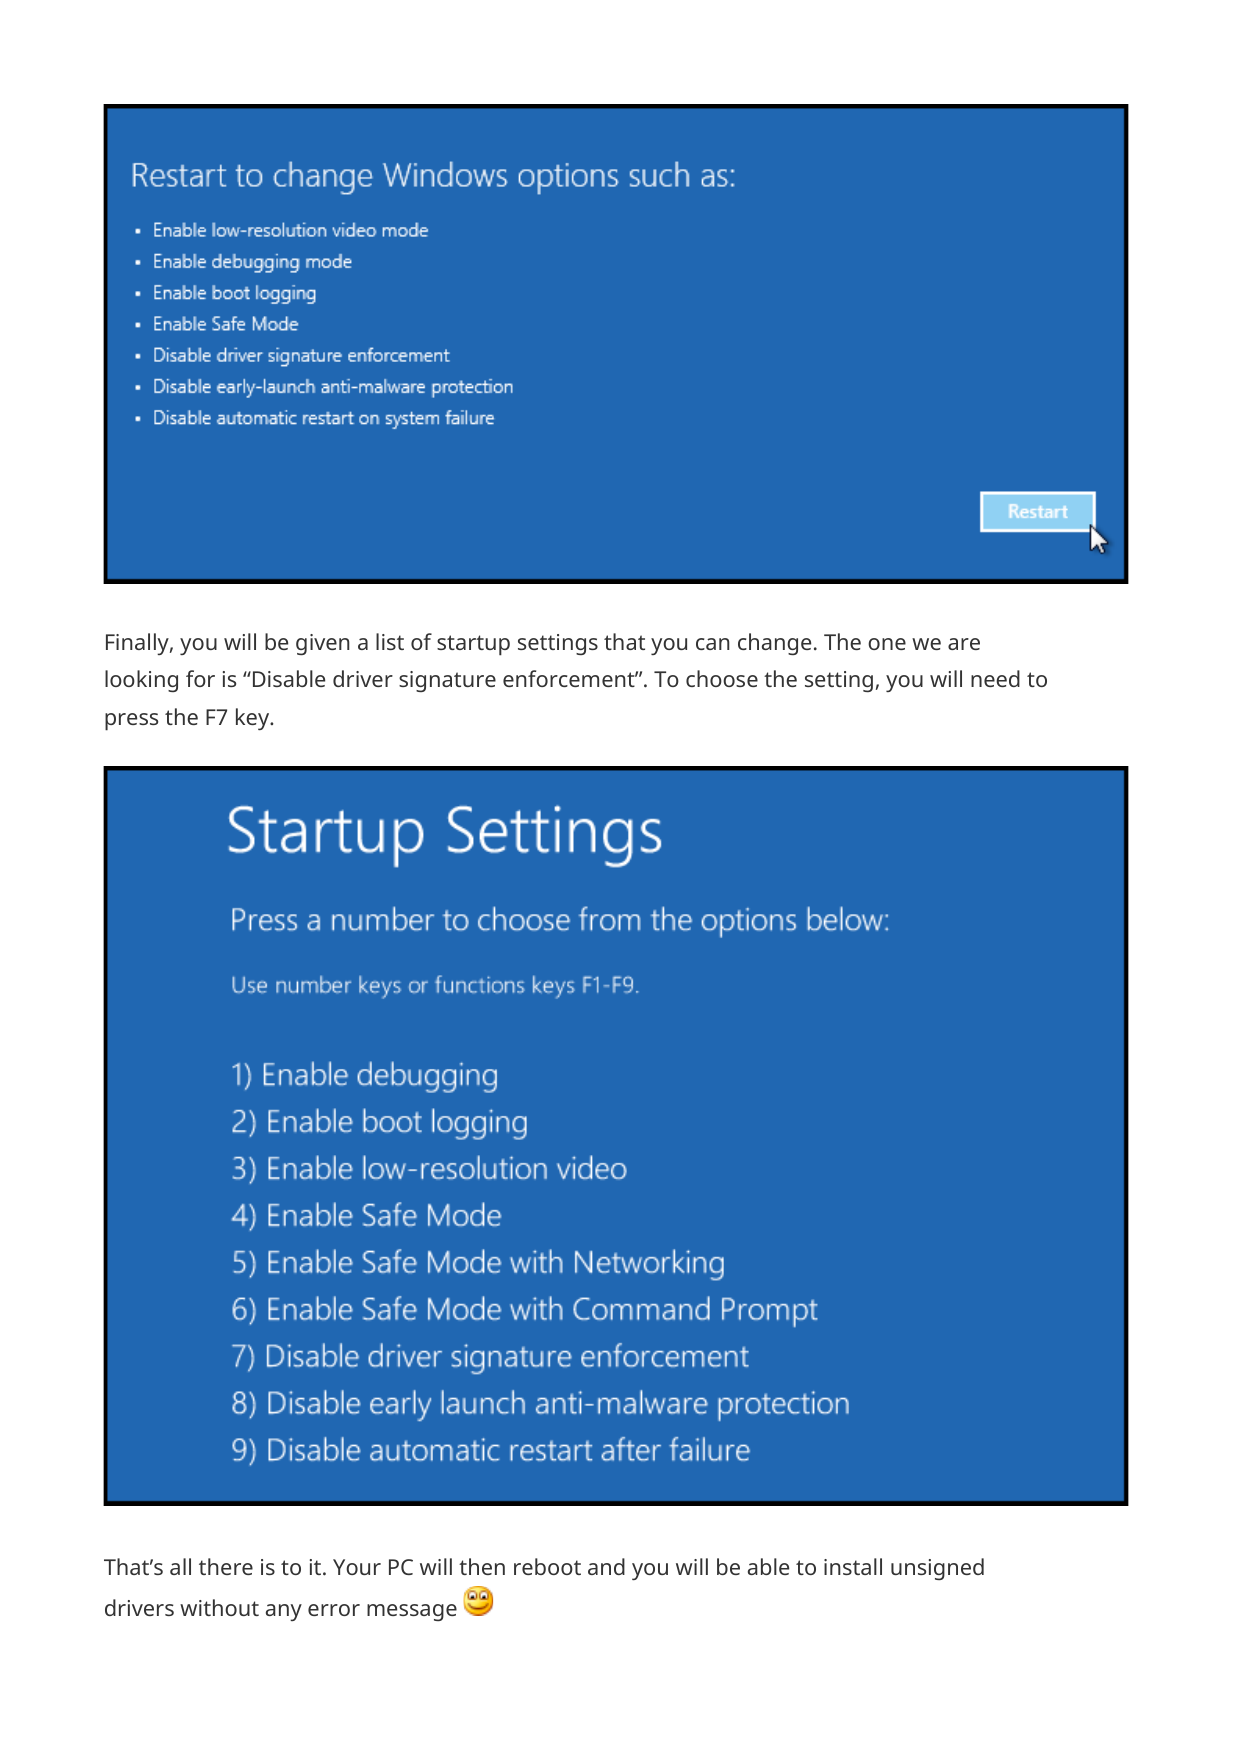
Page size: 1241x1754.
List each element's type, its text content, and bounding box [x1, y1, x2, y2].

text That’s all there is to it. Your PC will then reboot and you will be able to install unsigned drivers without any error message [103, 1548, 1053, 1623]
picture [103, 766, 1129, 1506]
picture [463, 1586, 494, 1616]
picture [103, 104, 1129, 584]
text Finally, you will be given a list of startup settings that you can change. The one we are looking for is “Disable driver signature enforcement”. To choose the setting, you will need to press the F7 key. [103, 623, 1053, 736]
